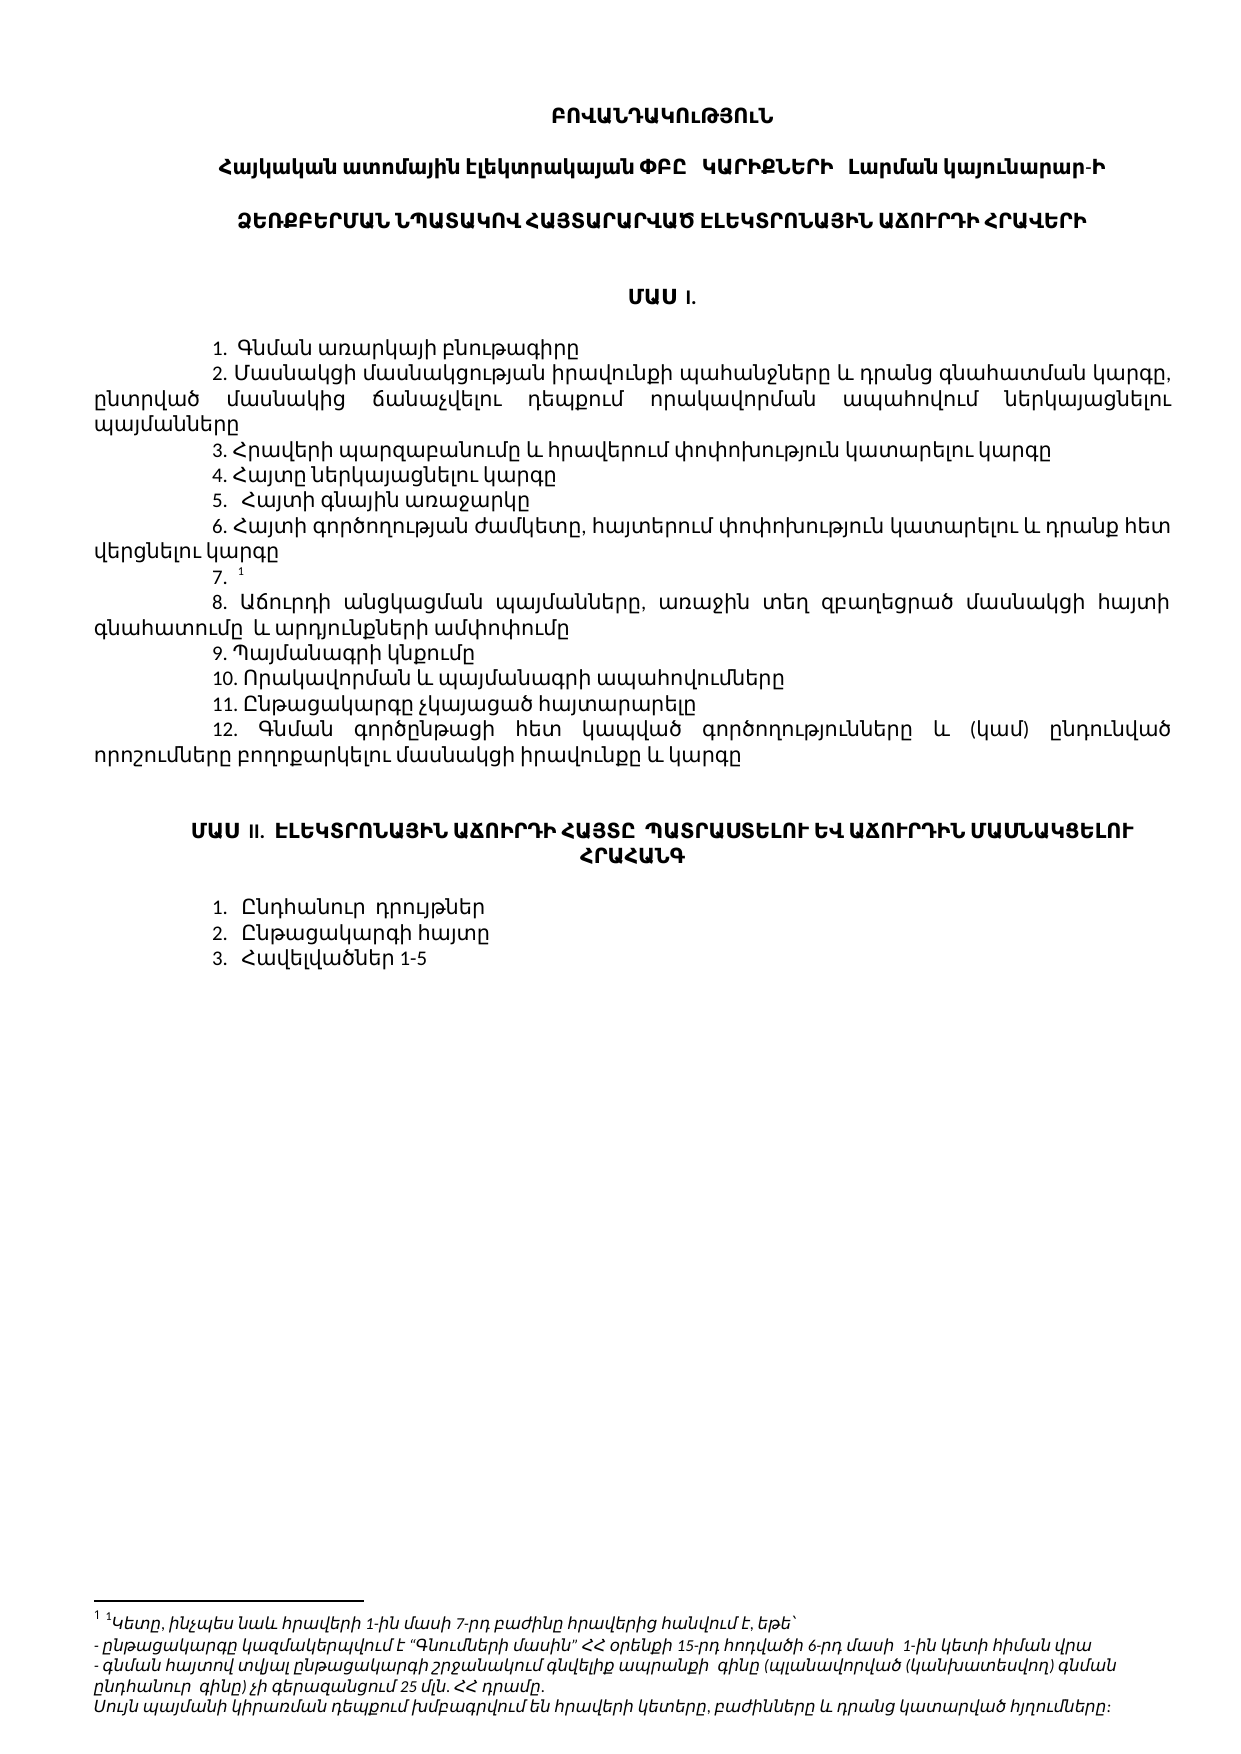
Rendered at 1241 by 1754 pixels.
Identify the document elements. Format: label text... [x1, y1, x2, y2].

text 11. Ընթացակարգը չկայացած հայտարարելը [94, 691, 1171, 716]
text Հայկական ատոմային էլեկտրակայան ՓԲԸ ԿԱՐԻՔՆԵՐԻ Լարման կայունարար-Ի [94, 154, 1171, 179]
text 2. Ընթացակարգի հայտը [94, 920, 1171, 945]
text 3. Հավելվածներ 1-5 [94, 945, 1171, 971]
text ՁԵՌՔԲԵՐՄԱՆ ՆՊԱՏԱԿՈՎ ՀԱՅՏԱՐԱՐՎԱԾ ԷԼԵԿՏՐՈՆԱՅԻՆ ԱՃՈՒՐԴԻ ՀՐԱՎԵՐԻ [94, 208, 1171, 233]
text 1. Գնման առարկայի բնութագիրը [94, 335, 1171, 361]
text 5. Հայտի գնային առաջարկը [94, 488, 1171, 513]
text ՄԱՍ I. [94, 284, 1171, 310]
text 9. Պայմանագրի կնքումը [94, 640, 1171, 666]
text 12. Գնման գործընթացի հետ կապված գործողությունները և (կամ) ընդունված որոշումները բողոքարկելու մասնակցի իրավունքը և կարգը [94, 716, 1171, 767]
text 6. Հայտի գործողության ժամկետը, հայտերում փոփոխություն կատարելու և դրանք հետ վերցնելու կարգը [94, 513, 1171, 564]
text ԲՈՎԱՆԴԱԿՈւԹՅՈւՆ [94, 103, 1171, 128]
text 8. Աճուրդի անցկացման պայմանները, առաջին տեղ զբաղեցրած մասնակցի հայտի գնահատումը և արդյունքների ամփոփումը [94, 589, 1171, 640]
text ՄԱՍ II. ԷԼԵԿՏՐՈՆԱՅԻՆ ԱՃՈԻՐԴԻ ՀԱՅՏԸ ՊԱՏՐԱՍՏԵԼՈՒ ԵՎ ԱՃՈՒՐԴԻՆ ՄԱՍՆԱԿՑԵԼՈՒ ՀՐԱՀԱՆԳ [94, 818, 1171, 869]
text 2. Մասնակցի մասնակցության իրավունքի պահանջները և դրանց գնահատման կարգը, ընտրված մասնակից ճանաչվելու դեպքում որակավորման ապահովում ներկայացնելու պայմանները [94, 361, 1171, 437]
text 7. 1 [94, 564, 1171, 589]
text 1. Ընդհանուր դրույթներ [94, 894, 1171, 920]
text 10. Որակավորման և պայմանագրի ապահովումները [94, 666, 1171, 691]
text 3. Հրավերի պարզաբանումը և հրավերում փոփոխություն կատարելու կարգը [94, 437, 1171, 462]
text 4. Հայտը ներկայացնելու կարգը [94, 462, 1171, 488]
